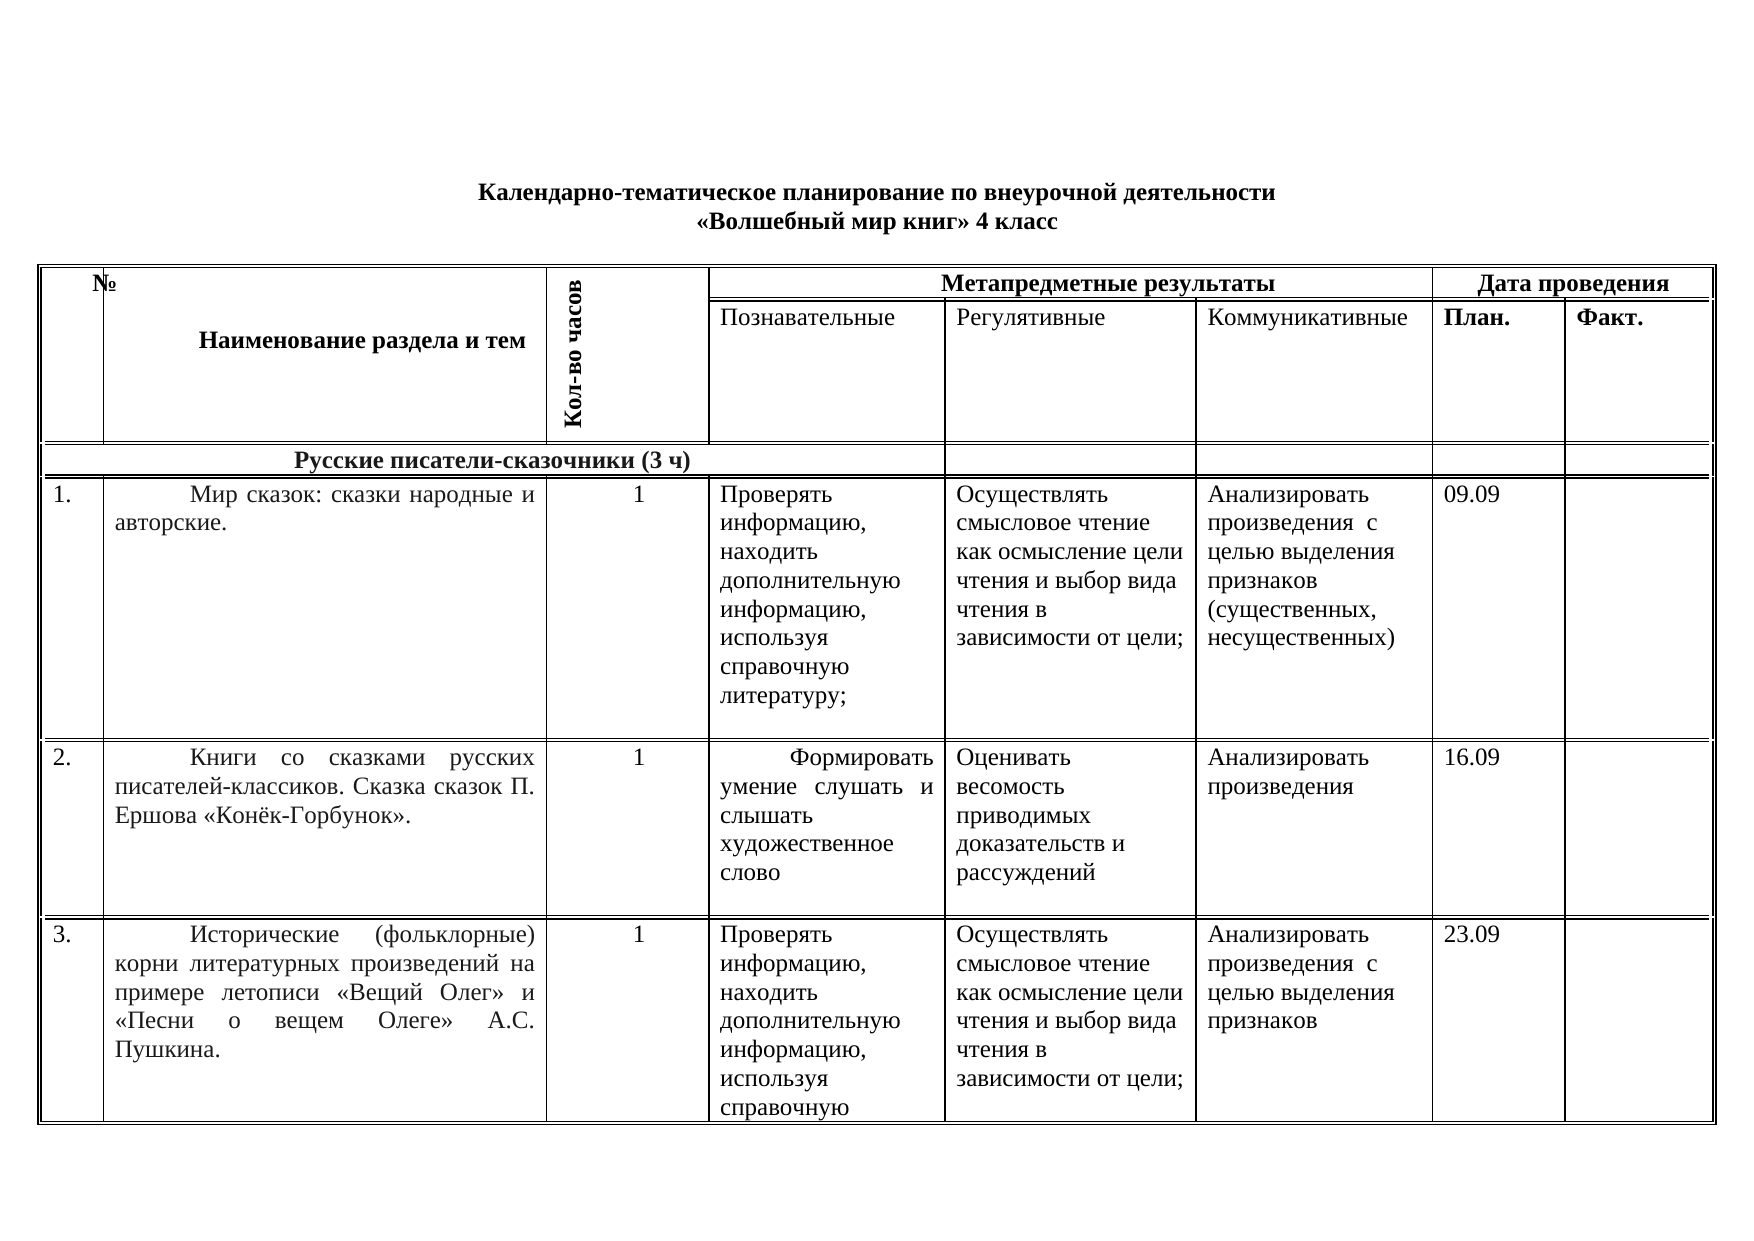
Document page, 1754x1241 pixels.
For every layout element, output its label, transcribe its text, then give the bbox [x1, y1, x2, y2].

table_cell 1 [547, 479, 708, 737]
table_cell Формировать умение слушать и слышать художественное слово [710, 742, 944, 915]
table_header Кол-во часов [547, 268, 708, 441]
table_cell Коммуникативные [1197, 302, 1432, 441]
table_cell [946, 920, 1195, 1121]
text Календарно-тематическое планирование по внеурочной деятельности [118, 177, 1636, 206]
table_cell Регулятивные [946, 302, 1195, 441]
table_cell 23.09 [1433, 920, 1564, 1121]
table_cell [1566, 915, 1714, 1121]
table_cell 1 [547, 920, 708, 1121]
table_cell Проверять информацию, находить дополнительную информацию, используя справочную литературу; [710, 479, 944, 737]
table_cell Анализировать произведения [1197, 742, 1432, 915]
table_cell [1197, 445, 1432, 474]
table_cell Осуществлять смысловое чтение как осмысление цели чтения и выбор вида чтения в зависимости от цели; [946, 479, 1195, 737]
table_cell [40, 474, 103, 737]
table_cell 09.09 [1433, 479, 1564, 737]
table_cell [1566, 474, 1714, 737]
table_cell Познавательные [710, 302, 944, 441]
table_cell [40, 915, 103, 1121]
table_cell Анализировать произведения с целью выделения признаков (существенных, несущественных) [1197, 479, 1432, 737]
table_header Метапредметные результаты [710, 268, 1432, 297]
table_cell Русские писатели-сказочники (3 ч) [40, 441, 944, 474]
table_header № [42, 268, 103, 441]
table_cell [1566, 738, 1714, 915]
table_cell Факт. [1566, 297, 1714, 441]
table_cell 1 [547, 742, 708, 915]
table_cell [710, 920, 944, 1121]
table_cell 16.09 [1433, 742, 1564, 915]
table_header Дата проведения [1433, 268, 1712, 297]
table_cell [1566, 441, 1714, 474]
table_cell [1433, 445, 1564, 474]
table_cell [104, 920, 546, 1121]
table_cell [946, 445, 1195, 474]
table_cell Оценивать весомость приводимых доказательств и рассуждений [946, 742, 1195, 915]
table_cell [40, 738, 103, 915]
table_header Наименование раздела и тем [104, 268, 546, 441]
table_cell Мир сказок: сказки народные и авторские. [104, 479, 546, 737]
table_cell Книги со сказками русских писателей-классиков. Сказка сказок П. Ершова «Конёк-Горбунок». [104, 742, 546, 915]
text «Волшебный мир книг» 4 класс [118, 206, 1636, 235]
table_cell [1197, 920, 1432, 1121]
table_cell План. [1433, 302, 1564, 441]
